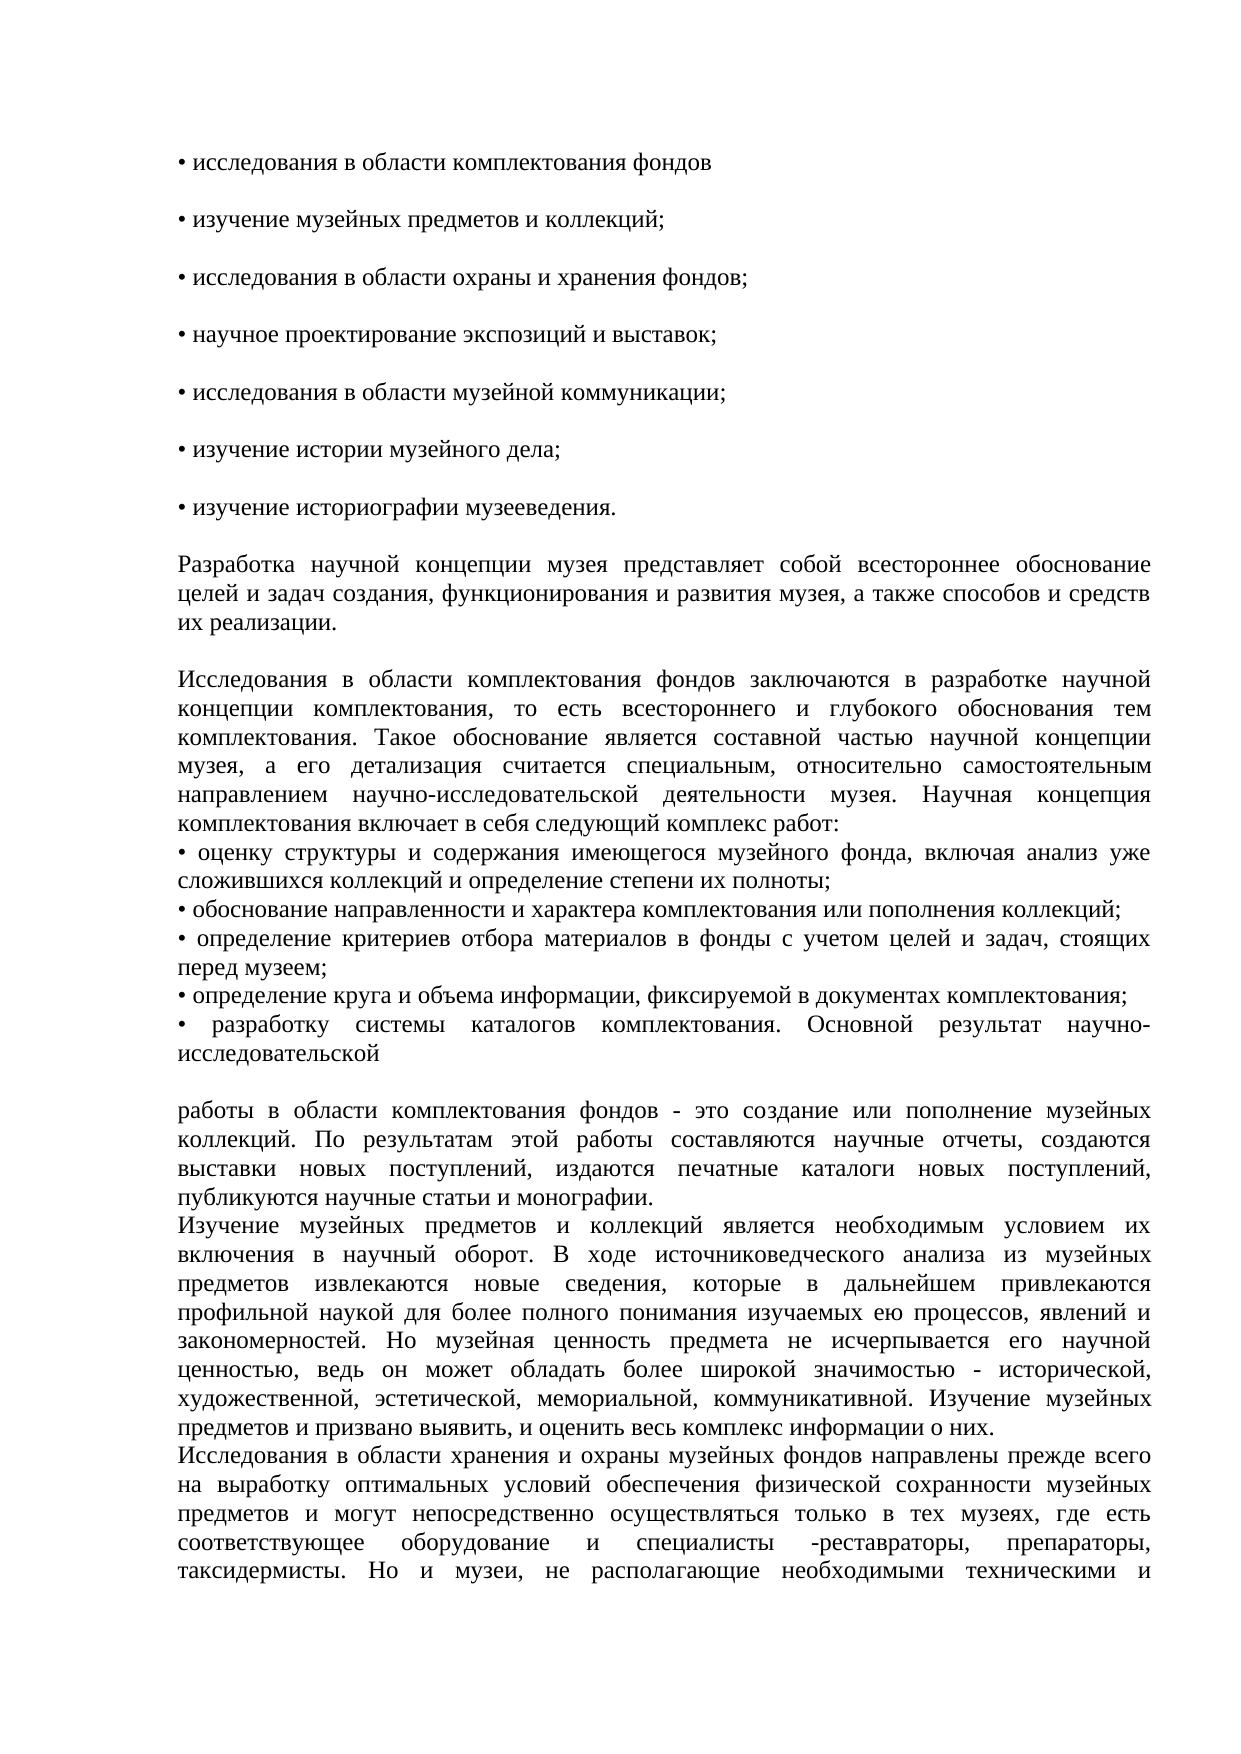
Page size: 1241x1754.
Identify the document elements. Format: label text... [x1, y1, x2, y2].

text • определение круга и объема информации, фикси­руемой в документах комплектования; [177, 981, 1152, 1009]
text • исследования в области музейной коммуникации; [177, 377, 1152, 406]
text • определение критериев отбора материалов в фонды с учетом целей и задач, стоящих перед музеем; [177, 923, 1152, 981]
text Разработка научной концепции музея представляет собой всестороннее обоснование целей и задач создания, функционирования и развития музея, а также способов и средств их реализации. [177, 549, 1152, 636]
text • оценку структуры и содержания имеющегося музейного фонда, включая анализ уже сложившихся коллекций и определение степени их полноты; [177, 837, 1152, 894]
text • изучение истории музейного дела; [177, 434, 1152, 463]
text • разработку системы каталогов комплектования. Основной результат научно-исследовательской [177, 1009, 1152, 1067]
text • научное проектирование экспозиций и выставок; [177, 319, 1152, 348]
text • исследования в области охраны и хранения фондов; [177, 262, 1152, 291]
text работы в области комплектования фондов - это со­здание или пополнение музейных коллекций. По ре­зультатам этой работы составляются научные отчеты, создаются выставки новых поступлений, издаются пе­чатные каталоги новых поступлений, публикуются на­учные статьи и монографии. [177, 1096, 1152, 1211]
text • изучение историографии музееведения. [177, 492, 1152, 521]
text • обоснование направленности и характера ком­плектования или пополнения коллекций; [177, 894, 1152, 923]
text Исследования в области комплектования фондов заключаются в разработке научной концепции ком­плектования, то есть всестороннего и глубокого обос­нования тем комплектования. Такое обоснование явля­ется составной частью научной концепции музея, а его детализация считается специальным, относительно са­мостоятельным направлением научно-исследовательской деятельности музея. Научная концепция комплек­тования включает в себя следующий комплекс работ: [177, 664, 1152, 837]
text • изучение музейных предметов и коллекций; [177, 204, 1152, 233]
text • исследования в области комплектования фондов [177, 147, 1152, 176]
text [177, 1441, 1152, 1584]
text Изучение музейных предметов и коллекций является необходимым условием их включения в научный оборот. В ходе источниковедческого анализа из музей­ных предметов извлекаются новые сведения, которые в дальнейшем привлекаются профильной наукой для более полного понимания изучаемых ею процессов, явлений и закономерностей. Но музейная ценность предмета не исчерпывается его научной ценностью, ведь он может обладать более широкой значимос­тью - исторической, художественной, эстетической, мемориальной, коммуникативной. Изучение музей­ных предметов и призвано выявить, и оценить весь комплекс информации о них. [177, 1211, 1152, 1441]
